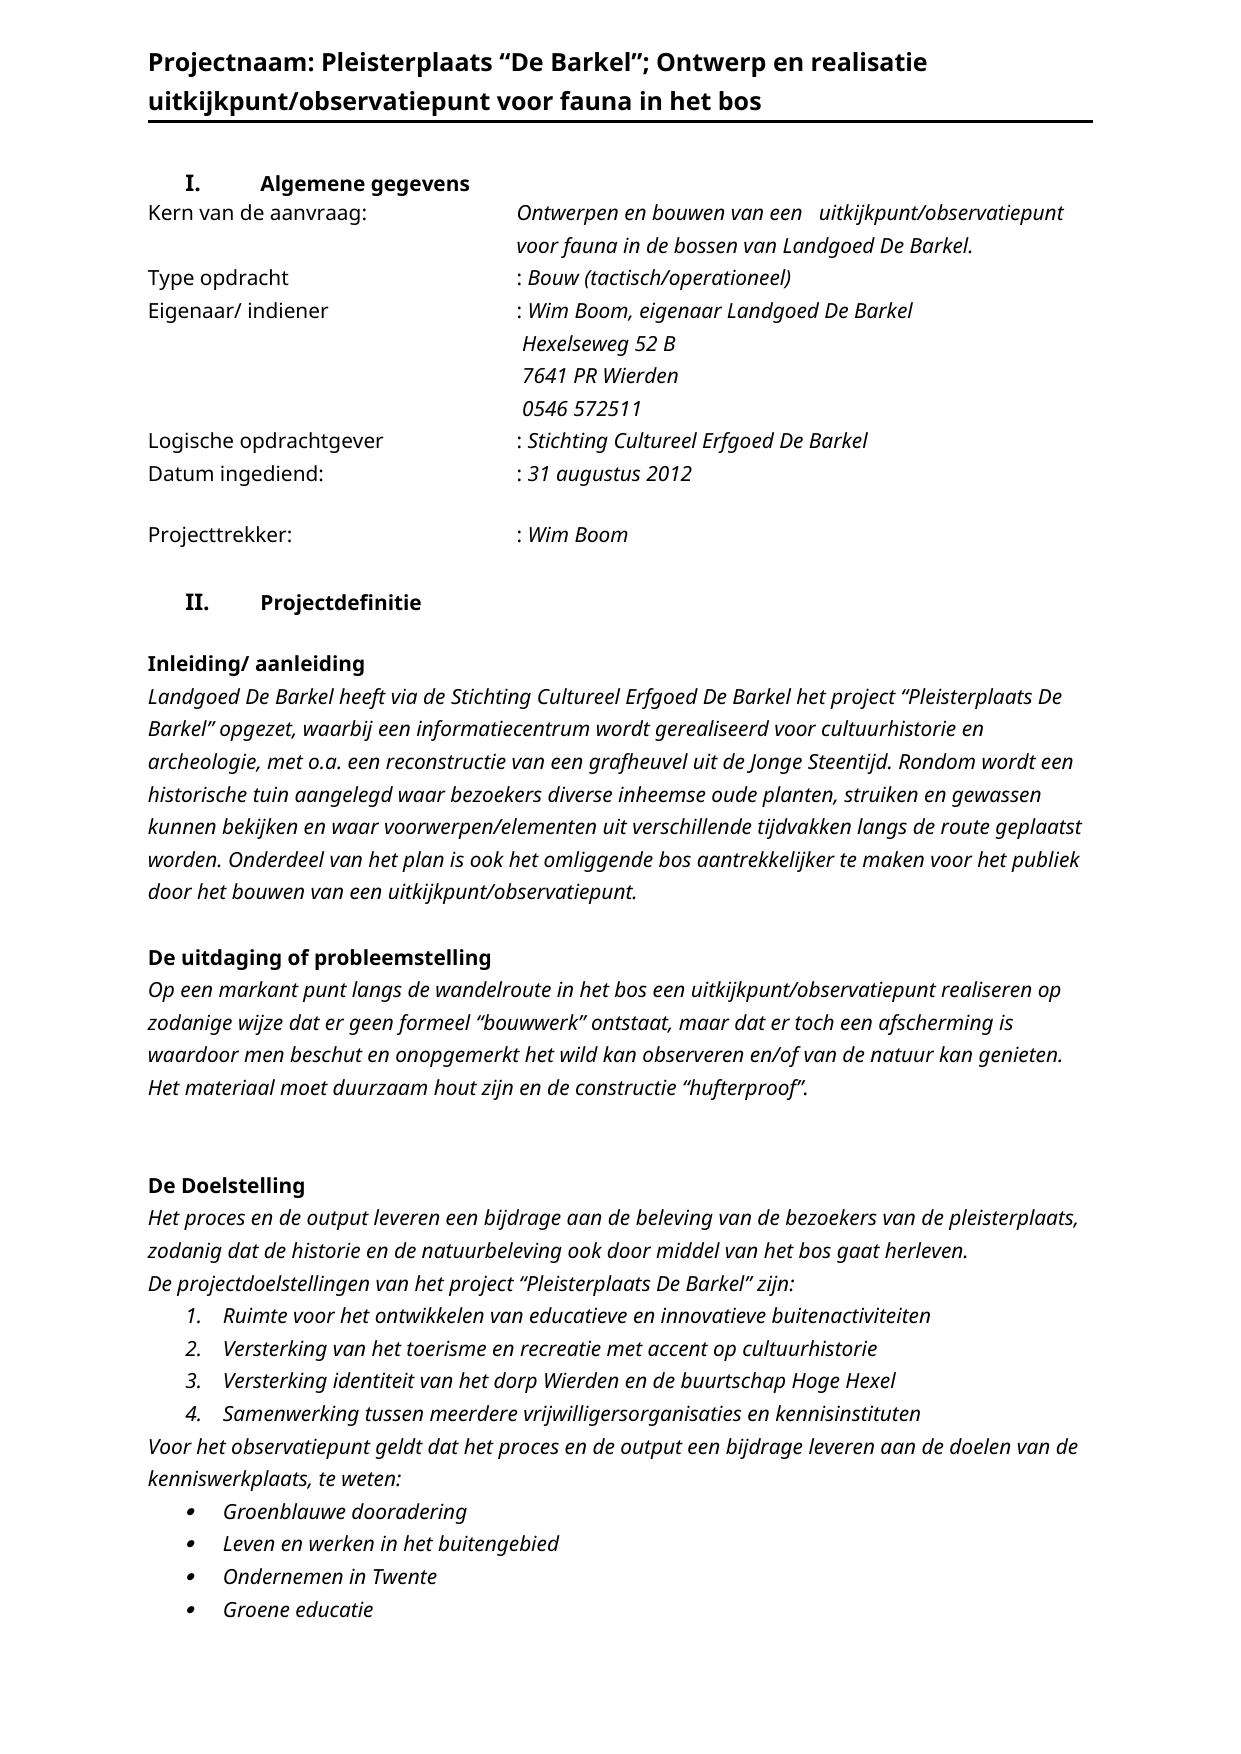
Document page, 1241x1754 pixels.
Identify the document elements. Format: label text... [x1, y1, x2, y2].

list Algemene gegevens [185, 167, 1093, 198]
text Het proces en de output leveren een bijdrage aan de beleving van de bezoekers van de pleisterplaats, zodanig dat de historie en de natuurbeleving ook door middel van het bos gaat herleven. [148, 1203, 1093, 1264]
text 0546 572511 [148, 394, 1093, 422]
list Samenwerking tussen meerdere vrijwilligersorganisaties en kennisinstituten [185, 1399, 1093, 1428]
list Groenblauwe dooradering [185, 1497, 1093, 1525]
list Projectdefinitie [185, 585, 1093, 617]
text 7641 PR Wierden [148, 361, 1093, 390]
list Groene educatie [185, 1595, 1093, 1623]
text Voor het observatiepunt geldt dat het proces en de output een bijdrage leveren aan de doelen van de kenniswerkplaats, te weten: [148, 1432, 1093, 1493]
text Logische opdrachtgever : Stichting Cultureel Erfgoed De Barkel [148, 427, 1093, 455]
text Landgoed De Barkel heeft via de Stichting Cultureel Erfgoed De Barkel het project “Pleisterplaats De Barkel” opgezet, waarbij een informatiecentrum wordt gerealiseerd voor cultuurhistorie en archeologie, met o.a. een reconstructie van een grafheuvel uit de Jonge Steentijd. Rondom wordt een historische tuin aangelegd waar bezoekers diverse inheemse oude planten, struiken en gewassen kunnen bekijken en waar voorwerpen/elementen uit verschillende tijdvakken langs de route geplaatst worden. Onderdeel van het plan is ook het omliggende bos aantrekkelijker te maken voor het publiek door het bouwen van een uitkijkpunt/observatiepunt. [148, 682, 1093, 906]
text Type opdracht : Bouw (tactisch/operationeel) [148, 263, 1093, 292]
list Versterking identiteit van het dorp Wierden en de buurtschap Hoge Hexel [185, 1367, 1093, 1395]
list Ruimte voor het ontwikkelen van educatieve en innovatieve buitenactiviteiten [185, 1301, 1093, 1330]
list Ondernemen in Twente [185, 1562, 1093, 1591]
text Projecttrekker: : Wim Boom [148, 520, 1093, 549]
list Versterking van het toerisme en recreatie met accent op cultuurhistorie [185, 1334, 1093, 1362]
text De uitdaging of probleemstelling [148, 943, 1093, 971]
text Kern van de aanvraag: Ontwerpen en bouwen van een uitkijkpunt/observatiepunt voor fauna in de bossen van Landgoed De Barkel. [148, 198, 1093, 259]
text De Doelstelling [148, 1171, 1093, 1199]
text Datum ingediend: : 31 augustus 2012 [148, 459, 1093, 488]
text Inleiding/ aanleiding [148, 649, 1093, 678]
text Projectnaam: Pleisterplaats “De Barkel”; Ontwerp en realisatie uitkijkpunt/observatiepunt voor fauna in het bos [148, 44, 1093, 120]
list Leven en werken in het buitengebied [185, 1529, 1093, 1558]
text Hexelseweg 52 B [148, 329, 1093, 357]
text Eigenaar/ indiener : Wim Boom, eigenaar Landgoed De Barkel [148, 296, 1093, 324]
text De projectdoelstellingen van het project “Pleisterplaats De Barkel” zijn: [148, 1269, 1093, 1297]
text Op een markant punt langs de wandelroute in het bos een uitkijkpunt/observatiepunt realiseren op zodanige wijze dat er geen formeel “bouwwerk” ontstaat, maar dat er toch een afscherming is waardoor men beschut en onopgemerkt het wild kan observeren en/of van de natuur kan genieten. Het materiaal moet duurzaam hout zijn en de constructie “hufterproof”. [148, 975, 1093, 1102]
